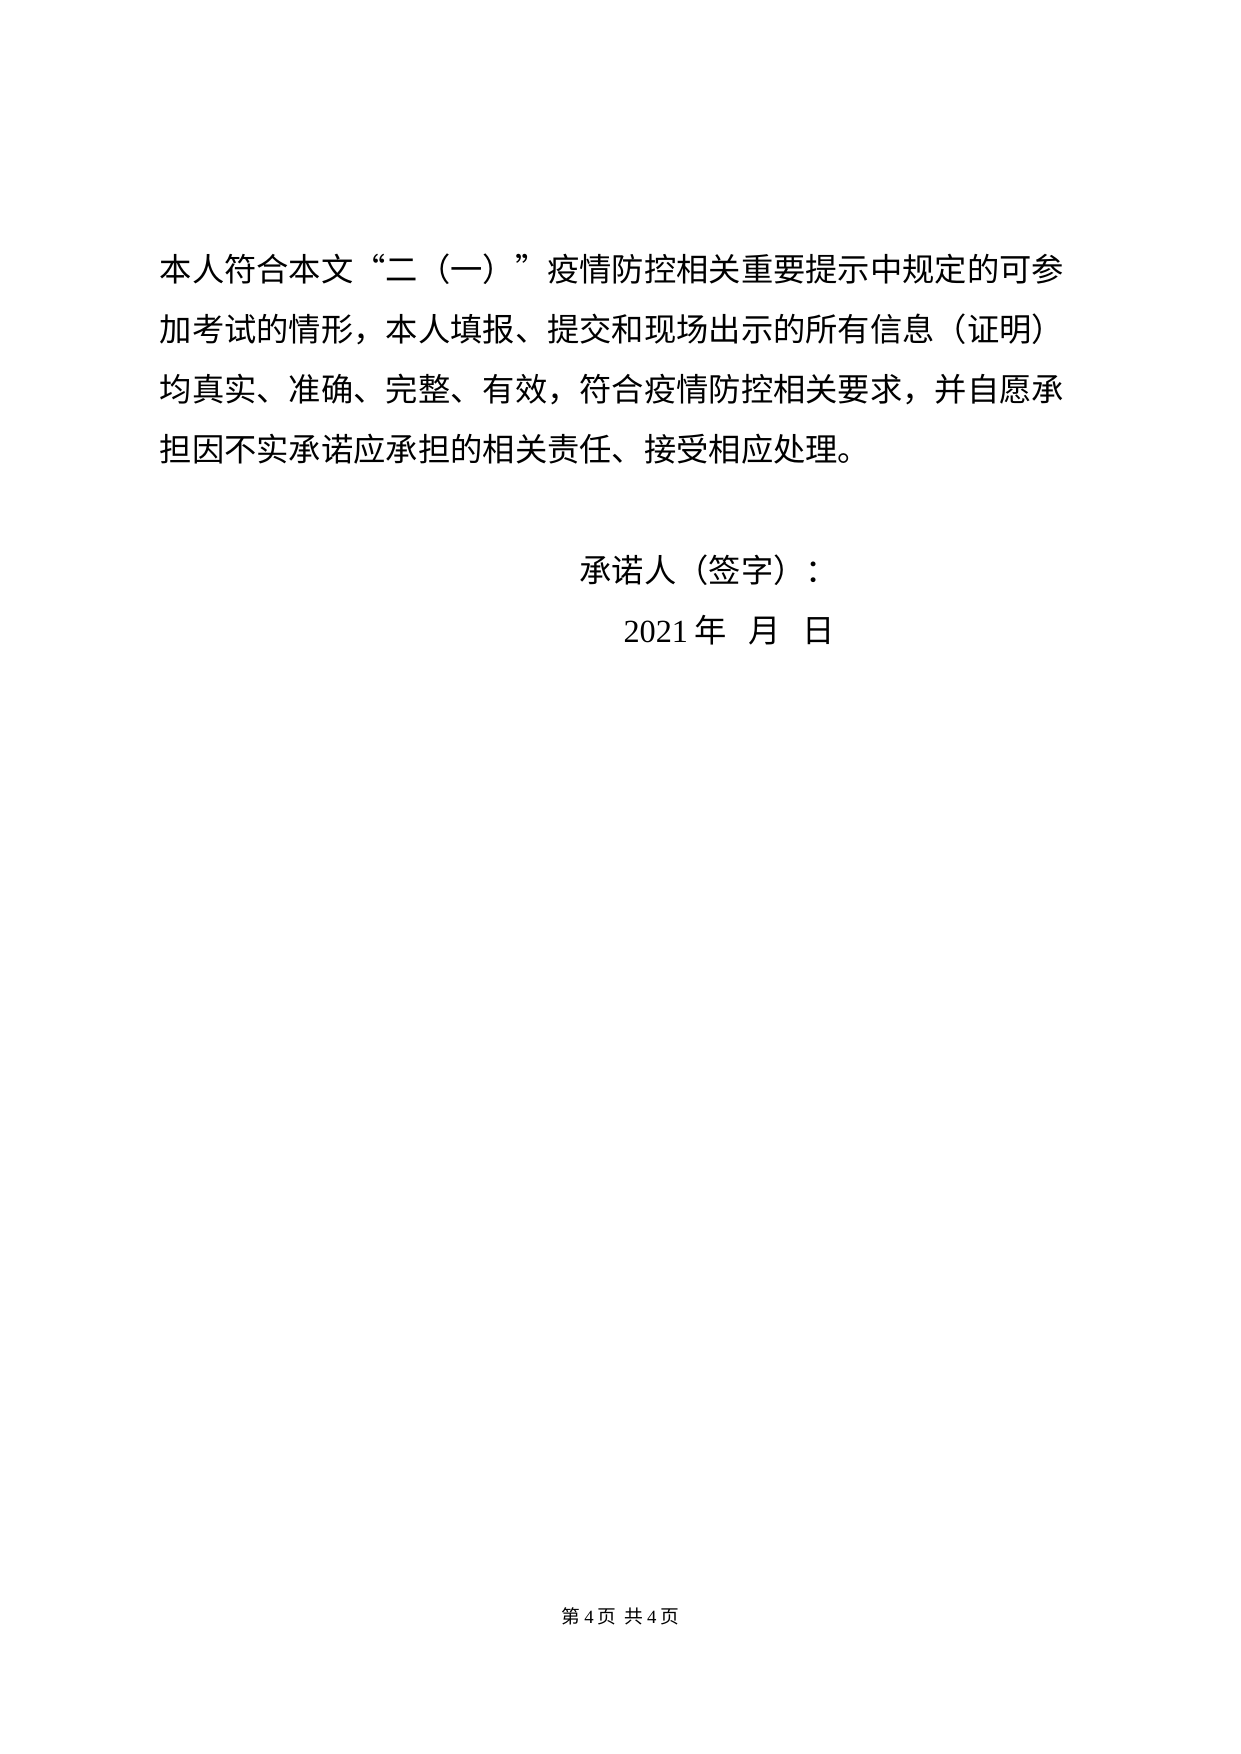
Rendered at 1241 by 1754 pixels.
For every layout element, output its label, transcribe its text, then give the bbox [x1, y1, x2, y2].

text 承诺人（签字）： [159, 534, 1081, 594]
text 2021年 月 日 [159, 594, 1081, 654]
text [159, 233, 1081, 474]
